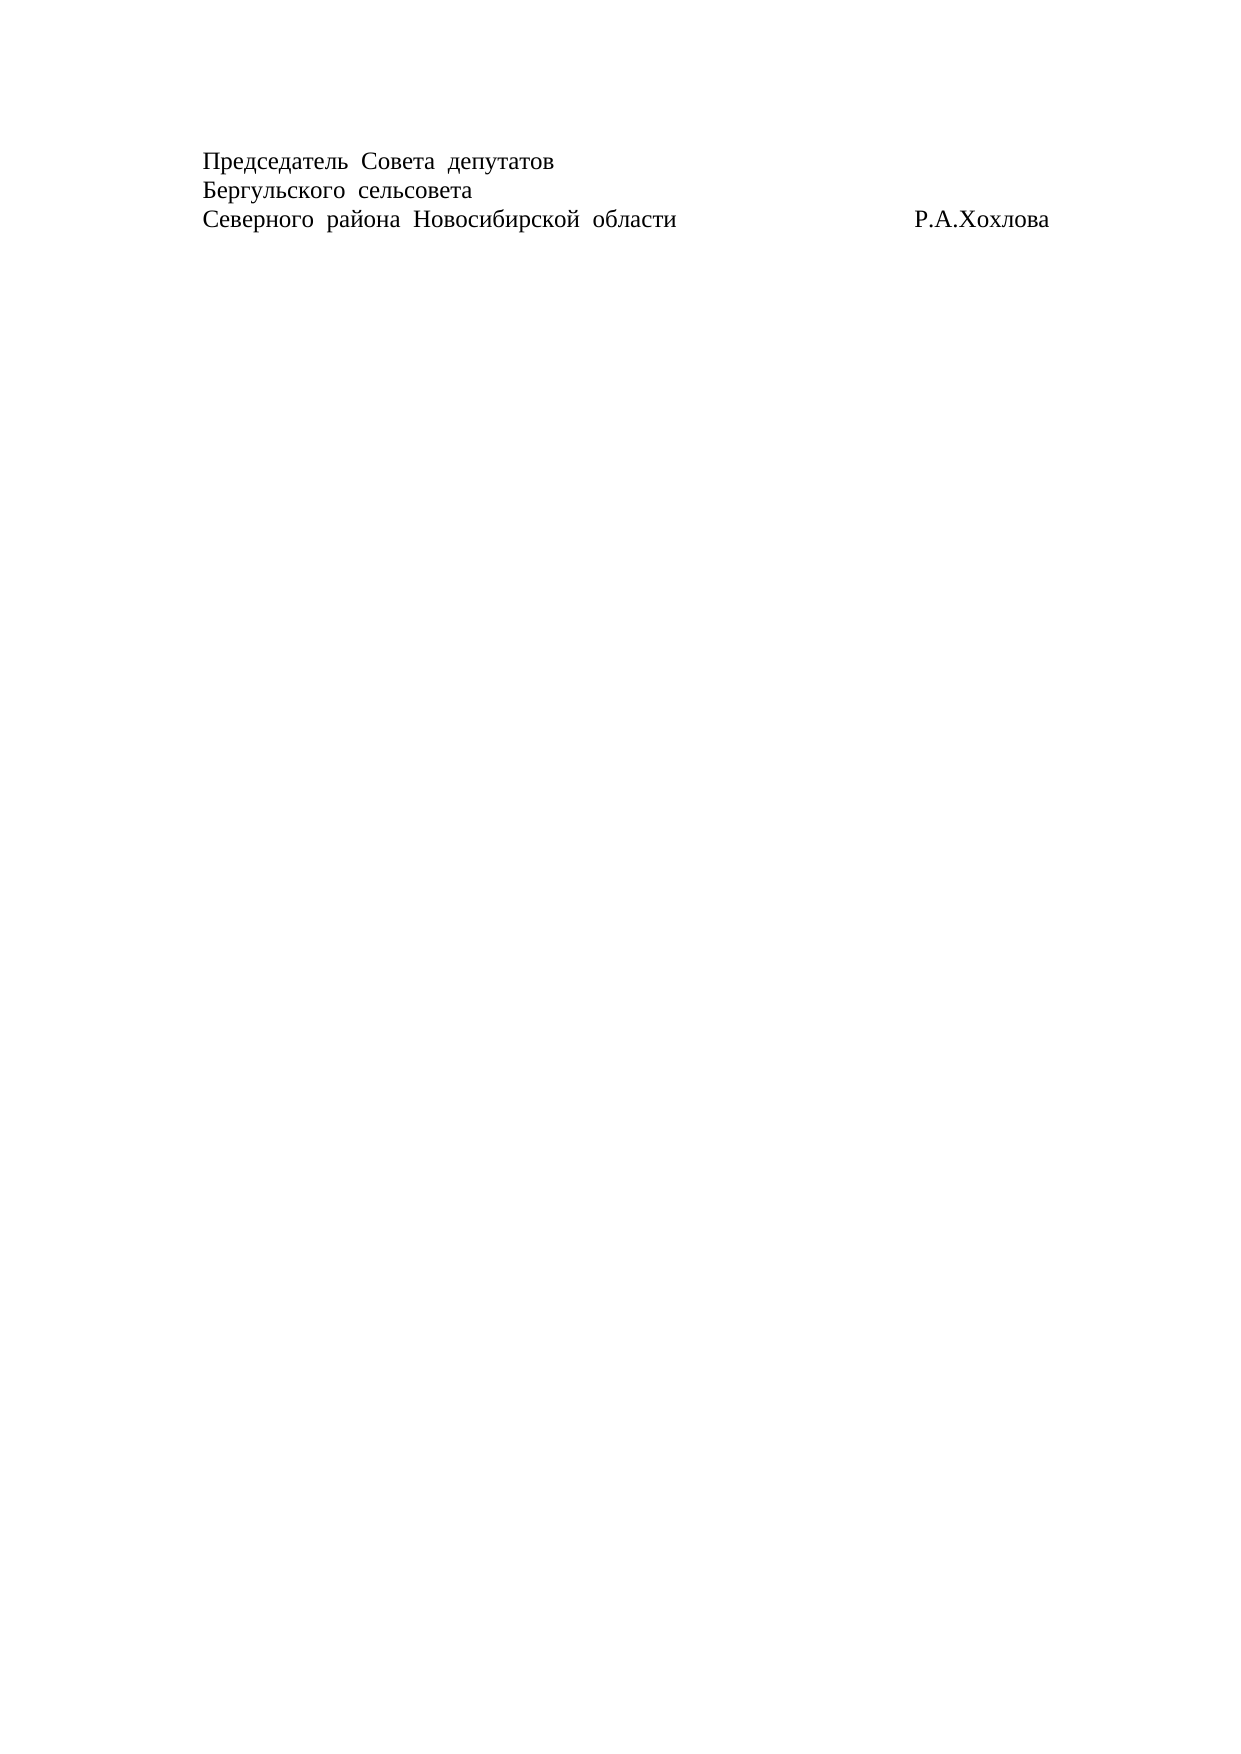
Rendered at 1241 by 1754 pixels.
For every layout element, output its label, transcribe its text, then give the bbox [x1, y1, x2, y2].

text Северного района Новосибирской области Р.А.Хохлова [177, 204, 1152, 232]
text Председатель Совета депутатов [177, 146, 1152, 175]
text Бергульского сельсовета [177, 175, 1152, 204]
